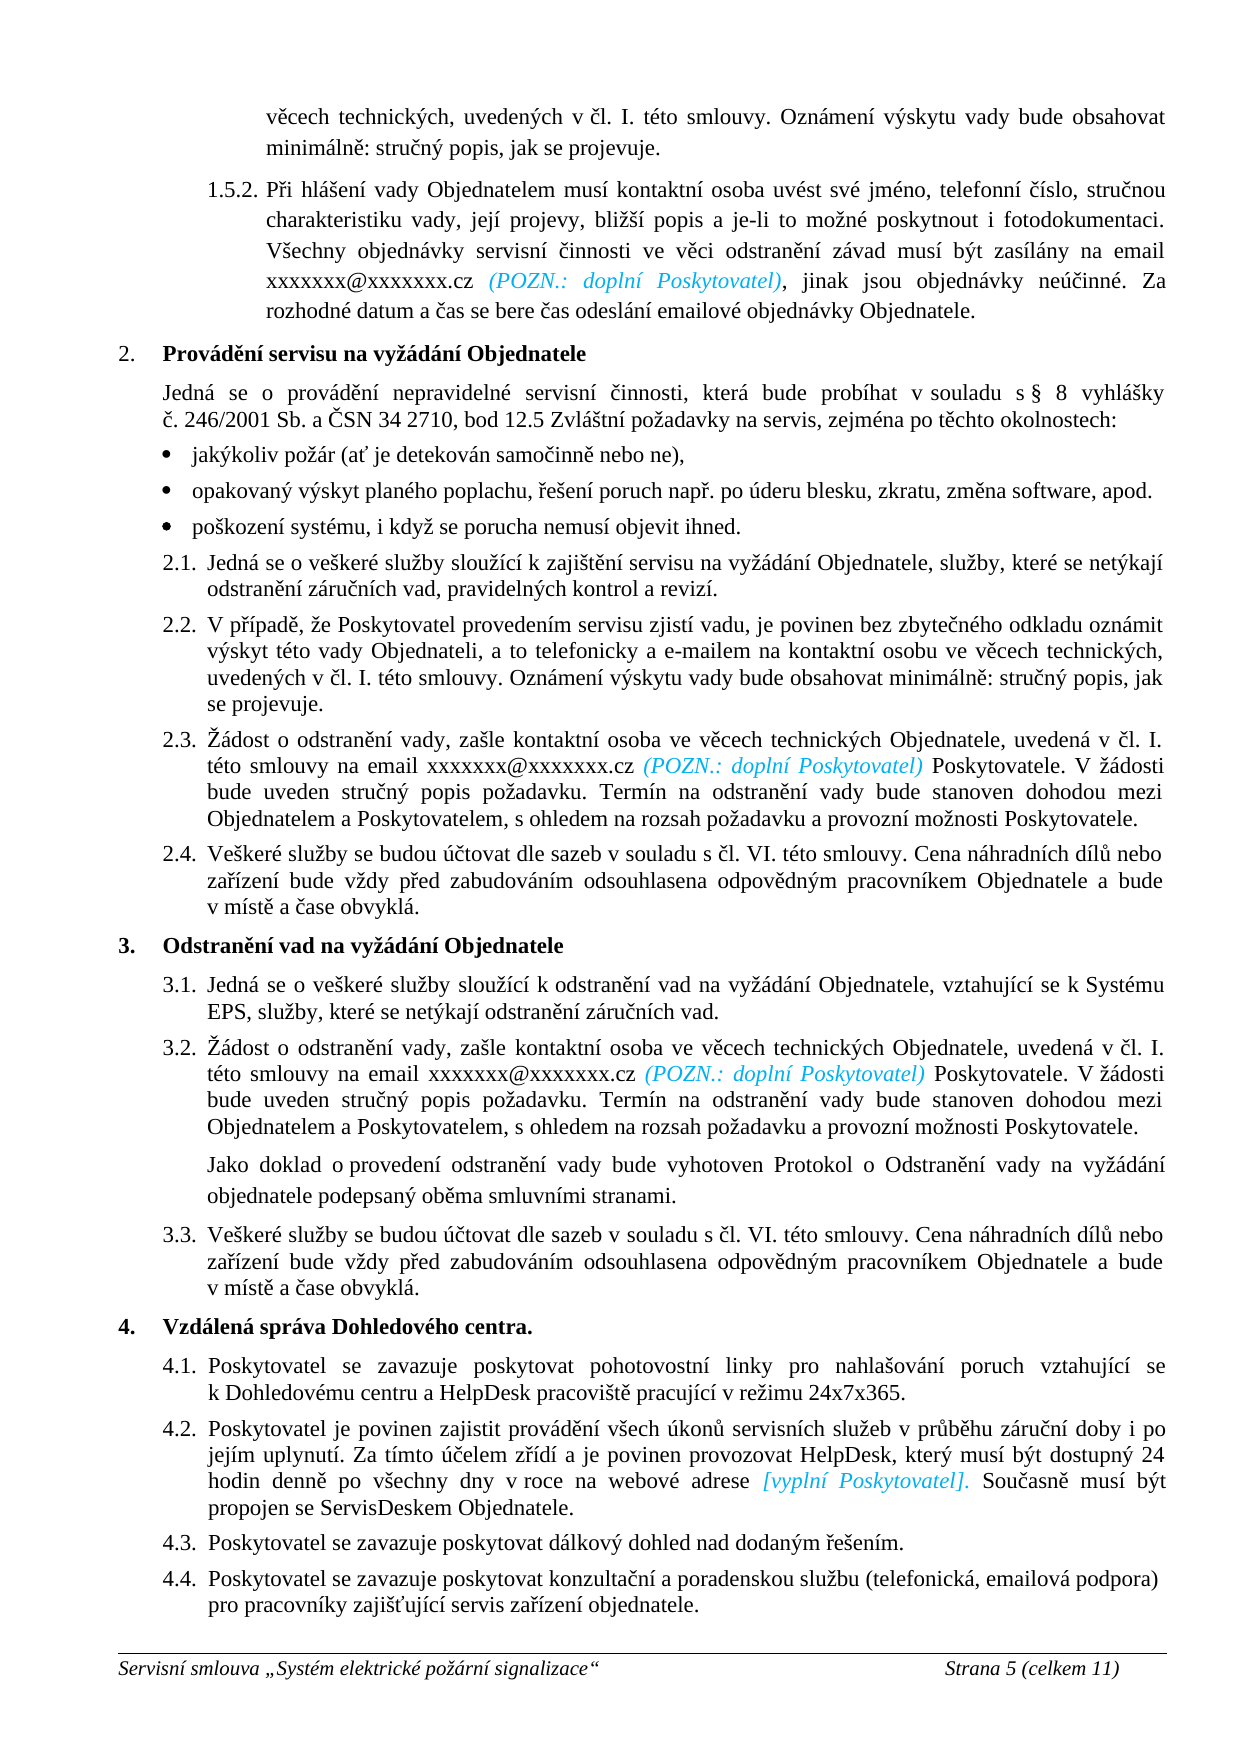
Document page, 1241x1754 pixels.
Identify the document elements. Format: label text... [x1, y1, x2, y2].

list Žádost o odstranění vady, zašle kontaktní osoba ve věcech technických Objednatele, uvedená v čl. I. této smlouvy na email xxxxxxx@xxxxxxx.cz (POZN.: doplní Poskytovatel) Poskytovatele. V žádosti bude uveden stručný popis požadavku. Termín na odstranění vady bude stanoven dohodou mezi Objednatelem a Poskytovatelem, s ohledem na rozsah požadavku a provozní možnosti Poskytovatele. [162, 1034, 1164, 1139]
list Provádění servisu na vyžádání Objednatele [118, 340, 1167, 366]
list Jedná se o veškeré služby sloužící k odstranění vad na vyžádání Objednatele, vztahující se k Systému EPS, služby, které se netýkají odstranění záručních vad. [162, 972, 1164, 1024]
list Odstranění vad na vyžádání Objednatele [118, 932, 1167, 958]
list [207, 103, 1167, 160]
list Veškeré služby se budou účtovat dle sazeb v souladu s čl. VI. této smlouvy. Cena náhradních dílů nebo zařízení bude vždy před zabudováním odsouhlasena odpovědným pracovníkem Objednatele a bude v místě a čase obvyklá. [162, 1221, 1164, 1300]
list Jako doklad o provedení odstranění vady bude vyhotoven Protokol o Odstranění vady na vyžádání objednatele podepsaný oběma smluvními stranami. [207, 1152, 1167, 1208]
list poškození systému, i když se porucha nemusí objevit ihned. [162, 513, 1164, 539]
list Při hlášení vady Objednatelem musí kontaktní osoba uvést své jméno, telefonní číslo, stručnou charakteristiku vady, její projevy, bližší popis a je-li to možné poskytnout i fotodokumentaci. Všechny objednávky servisní činnosti ve věci odstranění závad musí být zasílány na email xxxxxxx@xxxxxxx.cz (POZN.: doplní Poskytovatel), jinak jsou objednávky neúčinné. Za rozhodné datum a čas se bere čas odeslání emailové objednávky Objednatele. [207, 176, 1167, 323]
list Vzdálená správa Dohledového centra. [118, 1313, 1167, 1339]
list Poskytovatel se zavazuje poskytovat dálkový dohled nad dodaným řešením. [162, 1529, 1167, 1556]
list Žádost o odstranění vady, zašle kontaktní osoba ve věcech technických Objednatele, uvedená v čl. I. této smlouvy na email xxxxxxx@xxxxxxx.cz (POZN.: doplní Poskytovatel) Poskytovatele. V žádosti bude uveden stručný popis požadavku. Termín na odstranění vady bude stanoven dohodou mezi Objednatelem a Poskytovatelem, s ohledem na rozsah požadavku a provozní možnosti Poskytovatele. [162, 726, 1164, 831]
list jakýkoliv požár (ať je detekován samočinně nebo ne), [162, 442, 1164, 468]
list Poskytovatel je povinen zajistit provádění všech úkonů servisních služeb v průběhu záruční doby i po jejím uplynutí. Za tímto účelem zřídí a je povinen provozovat HelpDesk, který musí být dostupný 24 hodin denně po všechny dny v roce na webové adrese [vyplní Poskytovatel]. Současně musí být propojen se ServisDeskem Objednatele. [162, 1414, 1167, 1520]
list Veškeré služby se budou účtovat dle sazeb v souladu s čl. VI. této smlouvy. Cena náhradních dílů nebo zařízení bude vždy před zabudováním odsouhlasena odpovědným pracovníkem Objednatele a bude v místě a čase obvyklá. [162, 840, 1164, 919]
list V případě, že Poskytovatel provedením servisu zjistí vadu, je povinen bez zbytečného odkladu oznámit výskyt této vady Objednateli, a to telefonicky a e-mailem na kontaktní osobu ve věcech technických, uvedených v čl. I. této smlouvy. Oznámení výskytu vady bude obsahovat minimálně: stručný popis, jak se projevuje. [162, 611, 1164, 716]
text Jedná se o provádění nepravidelné servisní činnosti, která bude probíhat v souladu s § 8 vyhlášky č. 246/2001 Sb. a ČSN 34 2710, bod 12.5 Zvláštní požadavky na servis, zejména po těchto okolnostech: [162, 379, 1164, 432]
list Poskytovatel se zavazuje poskytovat konzultační a poradenskou službu (telefonická, emailová podpora) pro pracovníky zajišťující servis zařízení objednatele. [162, 1565, 1167, 1618]
list opakovaný výskyt planého poplachu, řešení poruch např. po úderu blesku, zkratu, změna software, apod. [162, 477, 1164, 504]
list Jedná se o veškeré služby sloužící k zajištění servisu na vyžádání Objednatele, služby, které se netýkají odstranění záručních vad, pravidelných kontrol a revizí. [162, 549, 1164, 601]
list Poskytovatel se zavazuje poskytovat pohotovostní linky pro nahlašování poruch vztahující se k Dohledovému centru a HelpDesk pracoviště pracující v režimu 24x7x365. [162, 1352, 1167, 1405]
